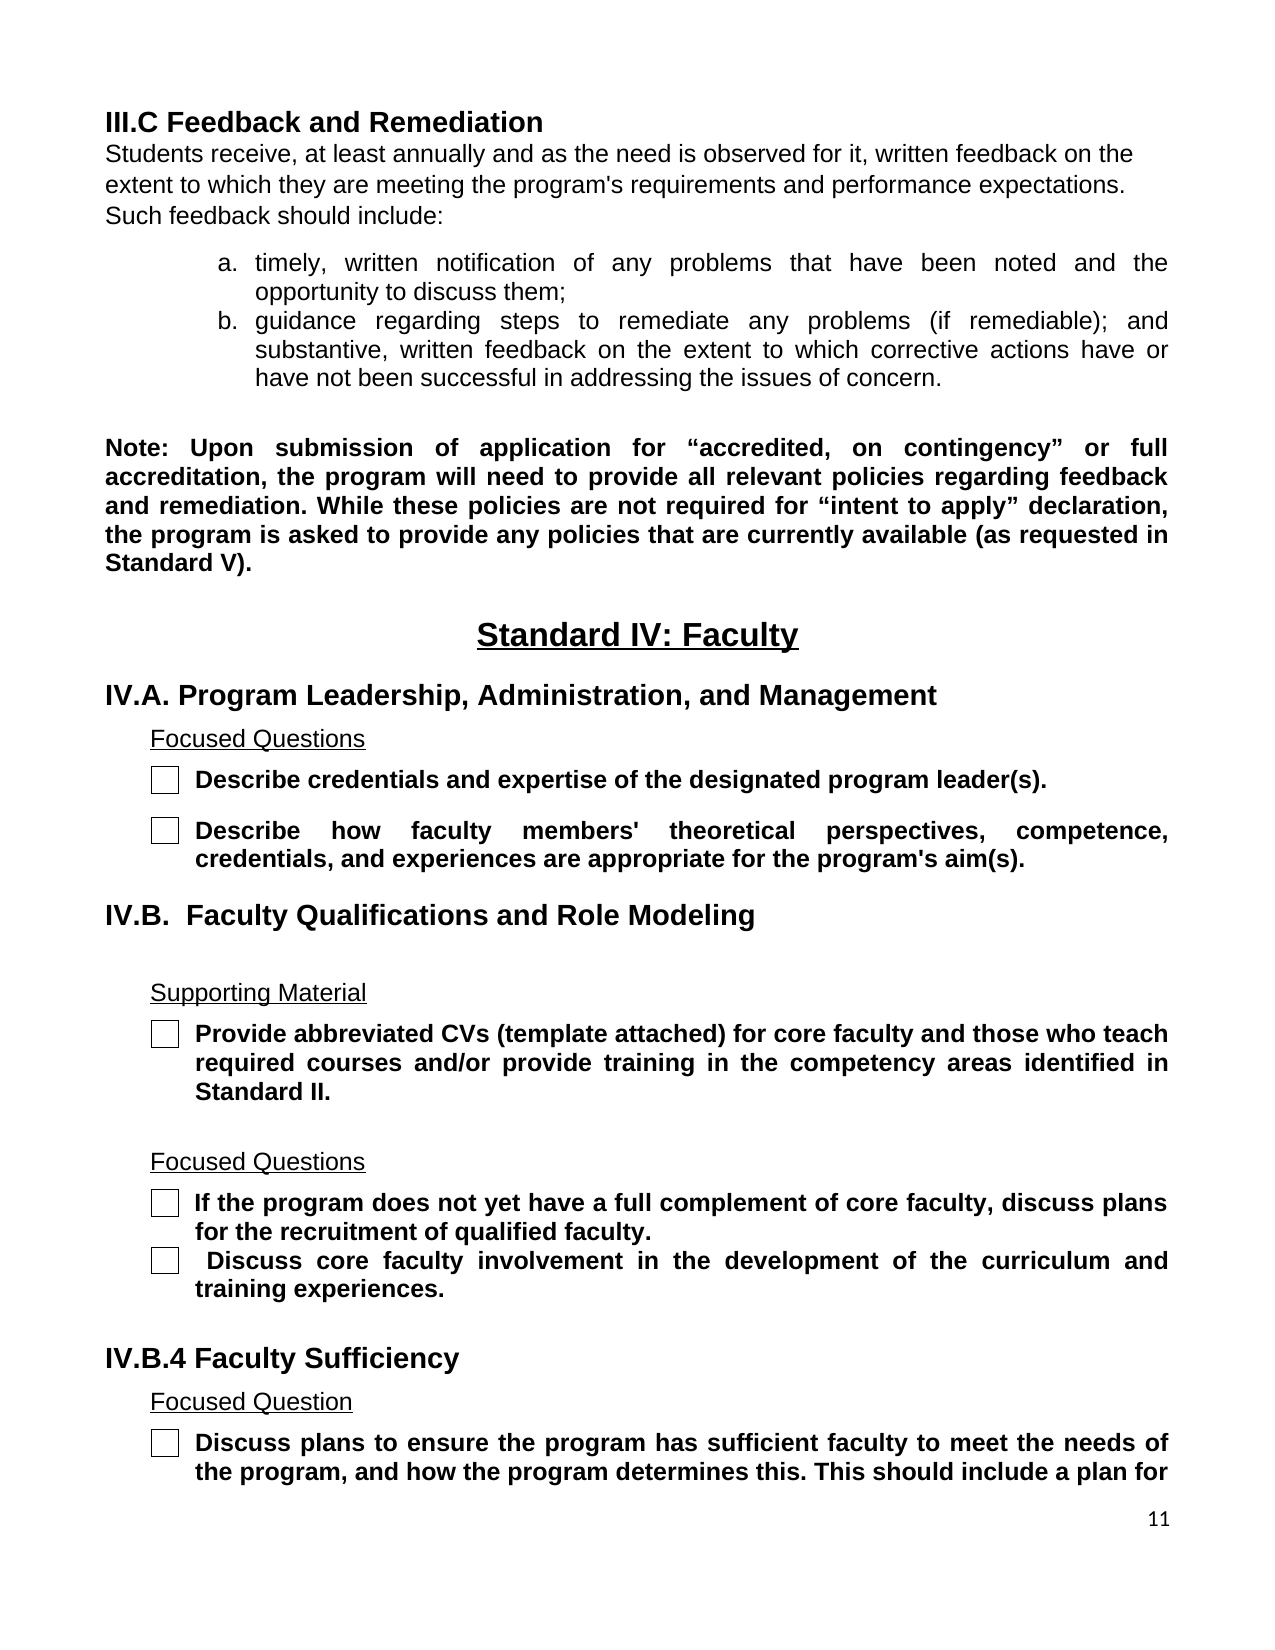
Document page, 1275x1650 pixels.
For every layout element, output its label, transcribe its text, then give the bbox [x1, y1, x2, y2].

text Describe credentials and expertise of the designated program leader(s). [150, 765, 1170, 794]
text Describe how faculty members' theoretical perspectives, competence, credentials, and experiences are appropriate for the program's aim(s). [150, 816, 1170, 873]
text Note: Upon submission of application for “accredited, on contingency” or full accreditation, the program will need to provide all relevant policies regarding feedback and remediation. While these policies are not required for “intent to apply” declaration, the program is asked to provide any policies that are currently available (as requested in Standard V). [105, 433, 1170, 577]
text Supporting Material [150, 978, 1170, 1007]
text Focused Questions [150, 1147, 1170, 1176]
text Students receive, at least annually and as the need is observed for it, written feedback on the extent to which they are meeting the program's requirements and performance expectations. Such feedback should include: [105, 138, 1170, 229]
text If the program does not yet have a full complement of core faculty, discuss plans for the recruitment of qualified faculty. [150, 1188, 1170, 1246]
list guidance regarding steps to remediate any problems (if remediable); and substantive, written feedback on the extent to which corrective actions have or have not been successful in addressing the issues of concern. [217, 306, 1170, 392]
text IV.A. Program Leadership, Administration, and Management [105, 678, 1170, 712]
text III.C Feedback and Remediation [105, 105, 1170, 138]
text Provide abbreviated CVs (template attached) for core faculty and those who teach required courses and/or provide training in the competency areas identified in Standard II. [150, 1019, 1170, 1106]
list timely, written notification of any problems that have been noted and the opportunity to discuss them; [217, 248, 1170, 306]
text Focused Question [150, 1387, 1170, 1416]
text IV.B.4 Faculty Sufficiency [105, 1341, 1170, 1374]
text Discuss core faculty involvement in the development of the curriculum and training experiences. [150, 1246, 1170, 1303]
text IV.B. Faculty Qualifications and Role Modeling [105, 898, 1170, 932]
text Standard IV: Faculty [105, 614, 1170, 653]
text Focused Questions [150, 724, 1170, 753]
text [150, 1428, 1170, 1486]
